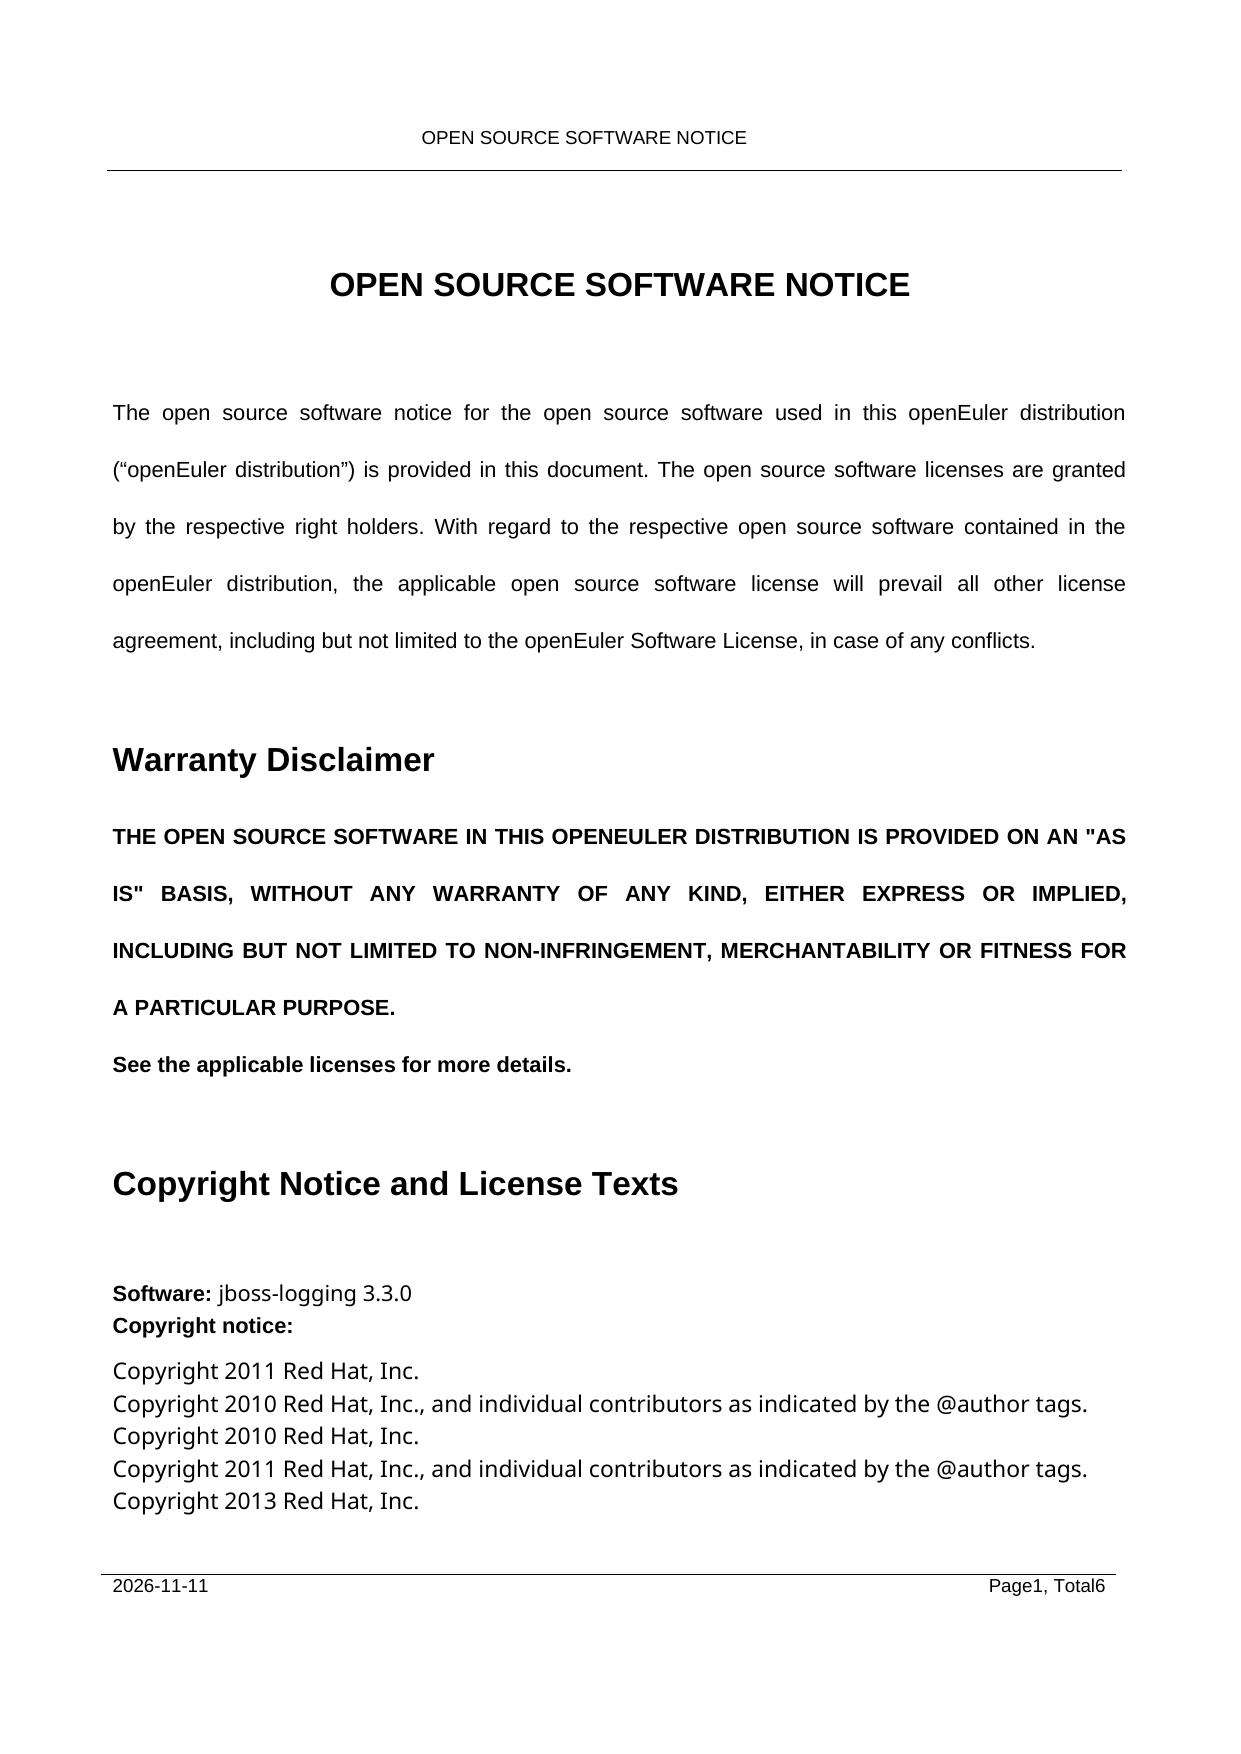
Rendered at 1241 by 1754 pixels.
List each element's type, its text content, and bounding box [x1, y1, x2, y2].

text Software: jboss-logging 3.3.0 [112, 1277, 1128, 1309]
text THE OPEN SOURCE SOFTWARE IN THIS OPENEULER DISTRIBUTION IS PROVIDED ON AN "AS IS" BASIS, WITHOUT ANY WARRANTY OF ANY KIND, EITHER EXPRESS OR IMPLIED, INCLUDING BUT NOT LIMITED TO NON-INFRINGEMENT, MERCHANTABILITY OR FITNESS FOR A PARTICULAR PURPOSE. See the applicable licenses for more details. [112, 821, 1128, 1081]
text OPEN SOURCE SOFTWARE NOTICE [112, 251, 1128, 316]
text The open source software notice for the open source software used in this openEuler distribution (“openEuler distribution”) is provided in this document. The open source software licenses are granted by the respective right holders. With regard to the respective open source software contained in the openEuler distribution, the applicable open source software license will prevail all other license agreement, including but not limited to the openEuler Software License, in case of any conflicts. [112, 397, 1128, 657]
text Copyright 2011 Red Hat, Inc. Copyright 2010 Red Hat, Inc., and individual contributors as indicated by the @author tags. Copyright 2010 Red Hat, Inc. Copyright 2011 Red Hat, Inc., and individual contributors as indicated by the @author tags. Copyright 2013 Red Hat, Inc. [112, 1354, 1128, 1549]
text Copyright notice: [112, 1309, 1128, 1342]
text Copyright Notice and License Texts [112, 1151, 1128, 1216]
text Warranty Disclaimer [112, 727, 1128, 792]
